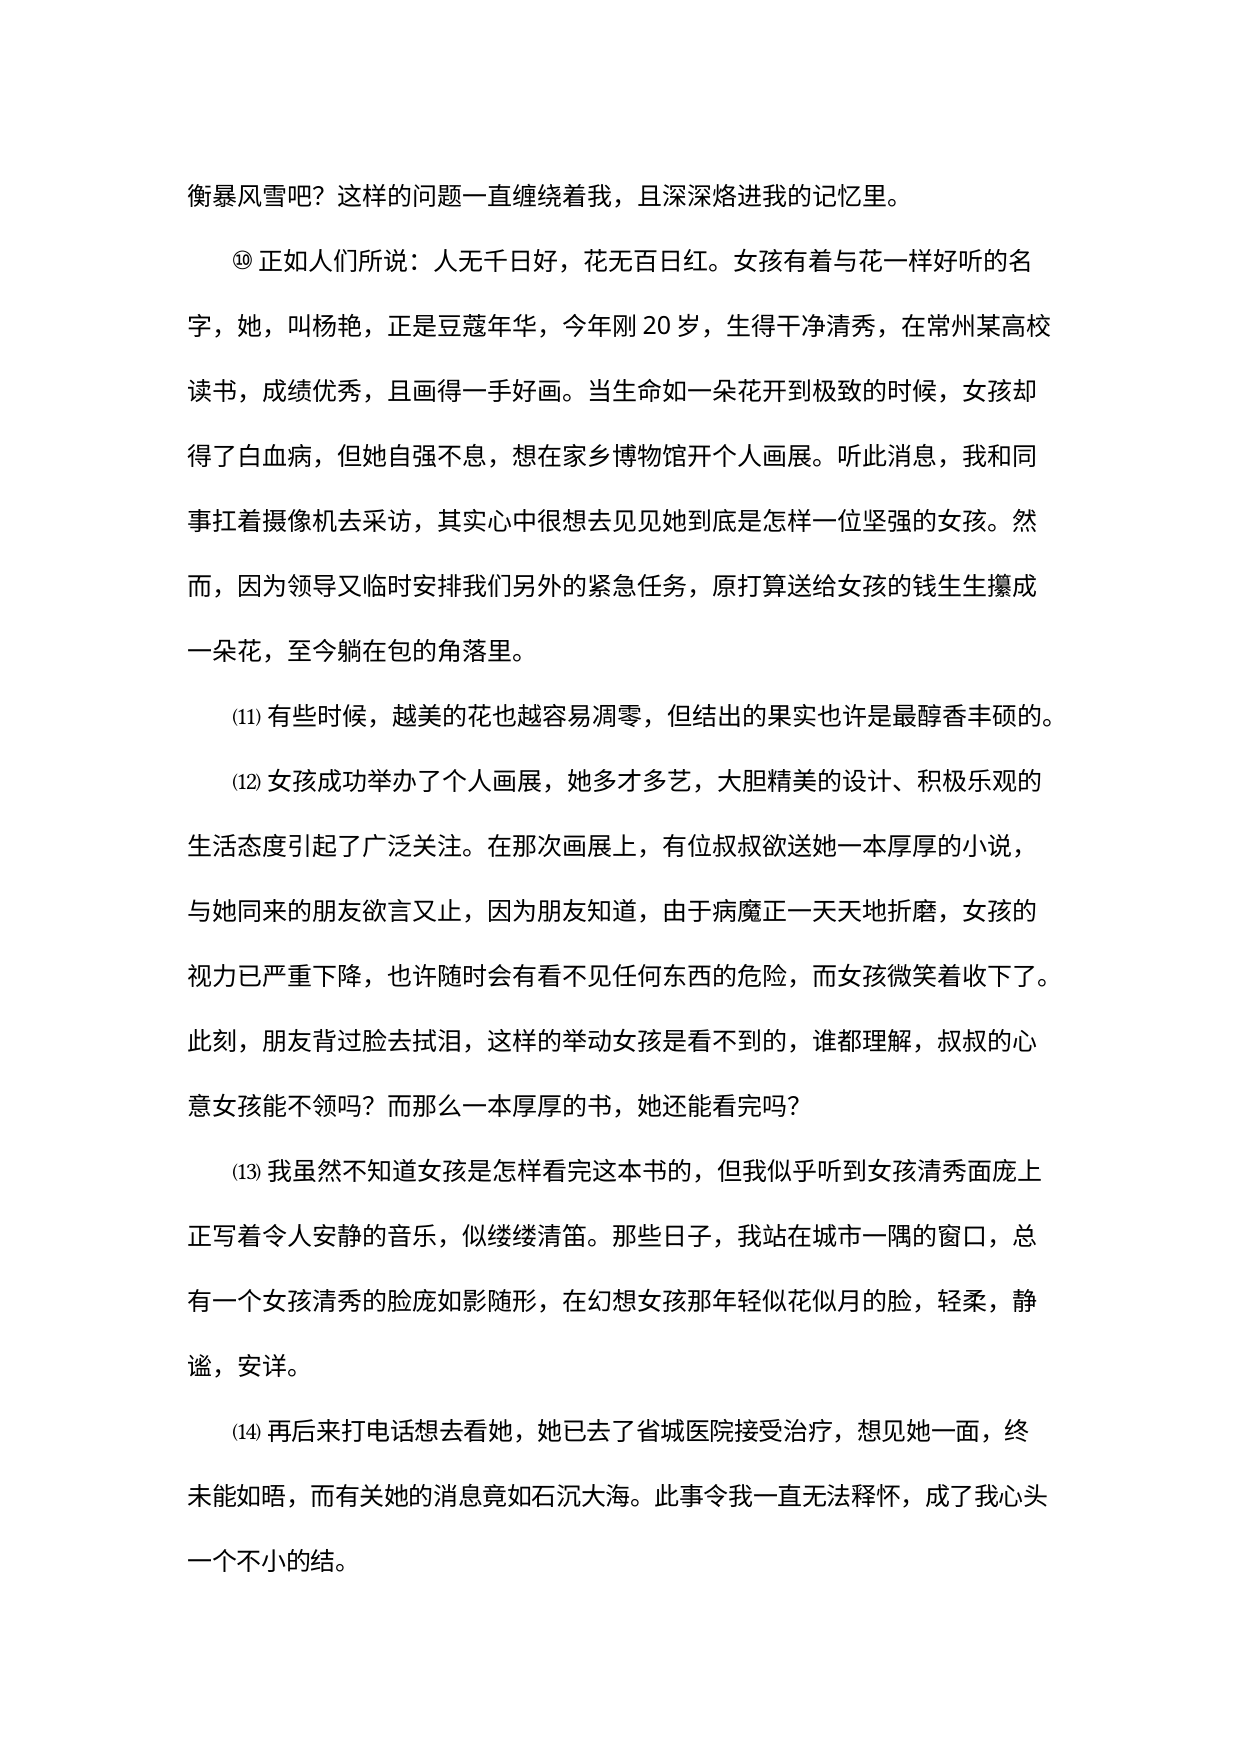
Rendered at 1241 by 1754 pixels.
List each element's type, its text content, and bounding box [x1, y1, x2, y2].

text ⑩正如人们所说：人无千日好，花无百日红。女孩有着与花一样好听的名字，她，叫杨艳，正是豆蔻年华，今年刚20岁，生得干净清秀，在常州某高校读书，成绩优秀，且画得一手好画。当生命如一朵花开到极致的时候，女孩却得了白血病，但她自强不息，想在家乡博物馆开个人画展。听此消息，我和同事扛着摄像机去采访，其实心中很想去见见她到底是怎样一位坚强的女孩。然而，因为领导又临时安排我们另外的紧急任务，原打算送给女孩的钱生生攥成一朵花，至今躺在包的角落里。 [187, 227, 1053, 682]
text ⒀我虽然不知道女孩是怎样看完这本书的，但我似乎听到女孩清秀面庞上正写着令人安静的音乐，似缕缕清笛。那些日子，我站在城市一隅的窗口，总有一个女孩清秀的脸庞如影随形，在幻想女孩那年轻似花似月的脸，轻柔，静谧，安详。 [187, 1137, 1053, 1397]
text ⒁再后来打电话想去看她，她已去了省城医院接受治疗，想见她一面，终未能如晤，而有关她的消息竟如石沉大海。此事令我一直无法释怀，成了我心头一个不小的结。 [187, 1397, 1053, 1592]
text ⑾有些时候，越美的花也越容易凋零，但结出的果实也许是最醇香丰硕的。 [187, 682, 1053, 747]
text ⑿女孩成功举办了个人画展，她多才多艺，大胆精美的设计、积极乐观的生活态度引起了广泛关注。在那次画展上，有位叔叔欲送她一本厚厚的小说，与她同来的朋友欲言又止，因为朋友知道，由于病魔正一天天地折磨，女孩的视力已严重下降，也许随时会有看不见任何东西的危险，而女孩微笑着收下了。此刻，朋友背过脸去拭泪，这样的举动女孩是看不到的，谁都理解，叔叔的心意女孩能不领吗？而那么一本厚厚的书，她还能看完吗？ [187, 747, 1053, 1137]
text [187, 162, 1053, 227]
